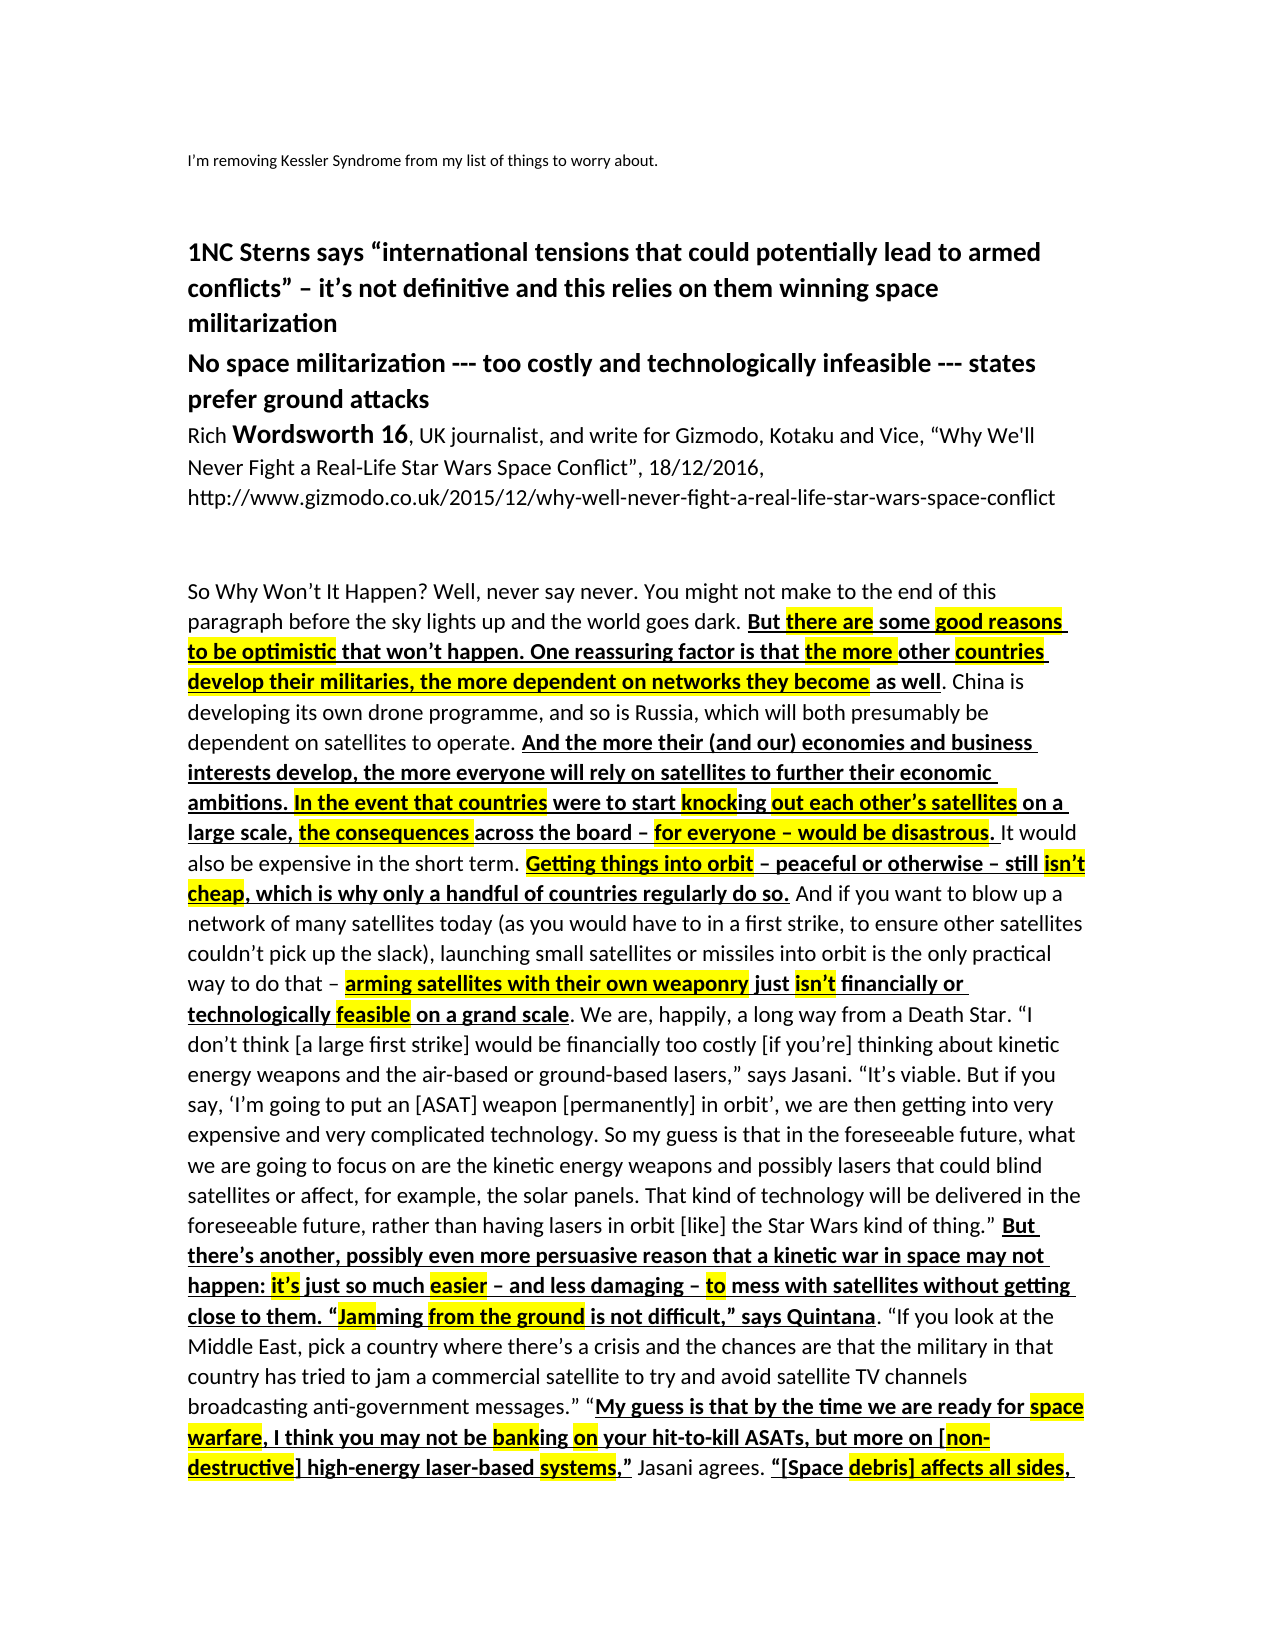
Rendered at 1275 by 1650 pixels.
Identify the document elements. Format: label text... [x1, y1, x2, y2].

subtitle 1NC Sterns says “international tensions that could potentially lead to armed conflicts” – it’s not definitive and this relies on them winning space militarization [187, 235, 1087, 340]
text I’m removing Kessler Syndrome from my list of things to worry about. [187, 150, 1087, 170]
text Rich Wordsworth 16, UK journalist, and write for Gizmodo, Kotaku and Vice, “Why We'll Never Fight a Real-Life Star Wars Space Conflict”, 18/12/2016, http://www.gizmodo.co.uk/2015/12/why-well-never-fight-a-real-life-star-wars-space-conflict [187, 418, 1087, 511]
subtitle No space militarization --- too costly and technologically infeasible --- states prefer ground attacks [187, 346, 1087, 415]
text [187, 577, 1087, 1481]
